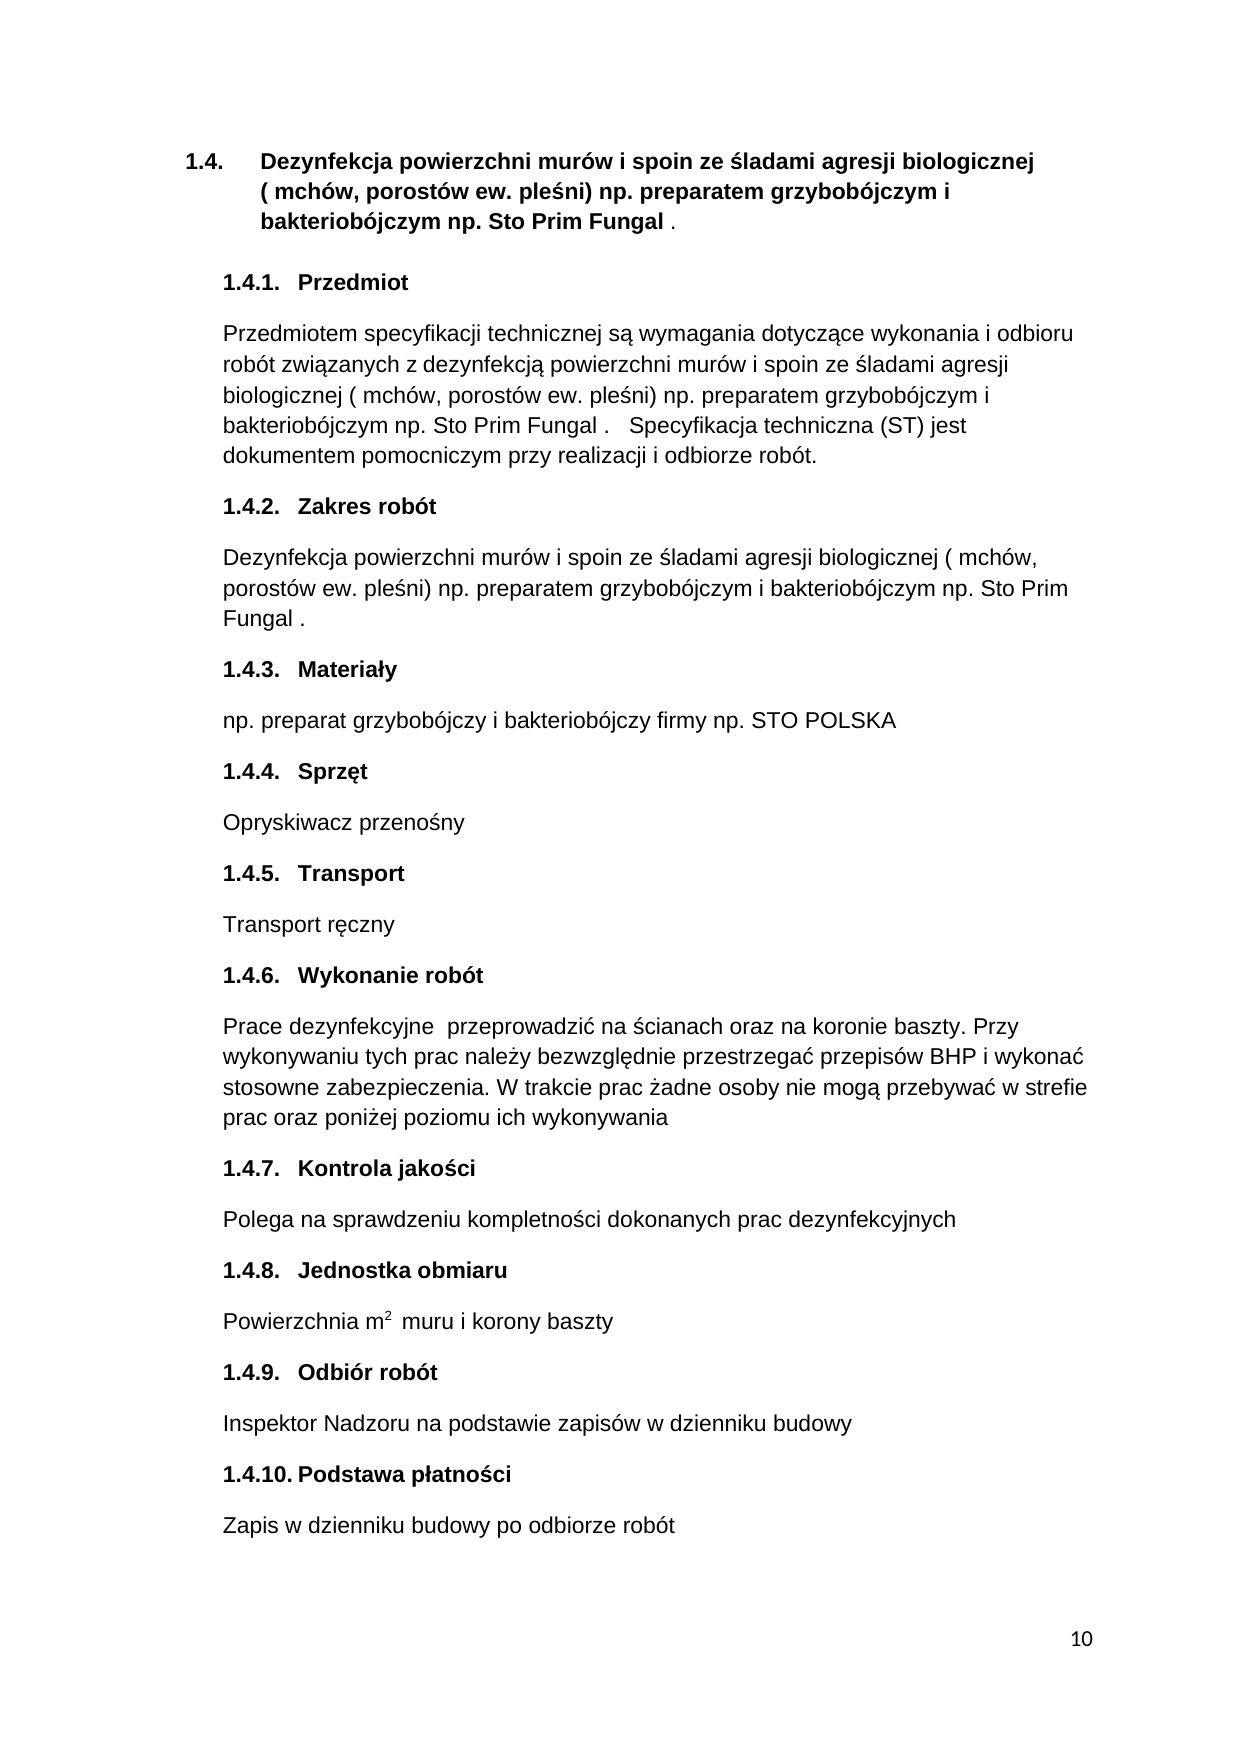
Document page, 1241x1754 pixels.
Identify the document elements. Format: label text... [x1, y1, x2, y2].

text Inspektor Nadzoru na podstawie zapisów w dzienniku budowy [223, 1410, 1093, 1436]
list Wykonanie robót [223, 962, 1093, 988]
text Polega na sprawdzeniu kompletności dokonanych prac dezynfekcyjnych [223, 1206, 1093, 1232]
list Podstawa płatności [223, 1461, 1093, 1487]
text Opryskiwacz przenośny [223, 809, 1093, 835]
list Zakres robót [223, 493, 1093, 520]
list Odbiór robót [223, 1359, 1093, 1385]
list Jednostka obmiaru [223, 1257, 1093, 1283]
list Transport [223, 860, 1093, 886]
text Przedmiotem specyfikacji technicznej są wymagania dotyczące wykonania i odbioru robót związanych z dezynfekcją powierzchni murów i spoin ze śladami agresji biologicznej ( mchów, porostów ew. pleśni) np. preparatem grzybobójczym i bakteriobójczym np. Sto Prim Fungal . Specyfikacja techniczna (ST) jest dokumentem pomocniczym przy realizacji i odbiorze robót. [223, 319, 1093, 469]
text Transport ręczny [223, 911, 1093, 937]
text Zapis w dzienniku budowy po odbiorze robót [223, 1512, 1093, 1538]
list Materiały [223, 656, 1093, 682]
list Przedmiot [223, 268, 1093, 295]
text np. preparat grzybobójczy i bakteriobójczy firmy np. STO POLSKA [223, 707, 1093, 733]
text Prace dezynfekcyjne przeprowadzić na ścianach oraz na koronie baszty. Przy wykonywaniu tych prac należy bezwzględnie przestrzegać przepisów BHP i wykonać stosowne zabezpieczenia. W trakcie prac żadne osoby nie mogą przebywać w strefie prac oraz poniżej poziomu ich wykonywania [223, 1013, 1093, 1130]
text Dezynfekcja powierzchni murów i spoin ze śladami agresji biologicznej ( mchów, porostów ew. pleśni) np. preparatem grzybobójczym i bakteriobójczym np. Sto Prim Fungal . [223, 544, 1093, 631]
list Dezynfekcja powierzchni murów i spoin ze śladami agresji biologicznej ( mchów, porostów ew. pleśni) np. preparatem grzybobójczym i bakteriobójczym np. Sto Prim Fungal . [185, 148, 1093, 234]
list Sprzęt [223, 758, 1093, 784]
list Kontrola jakości [223, 1155, 1093, 1181]
text Powierzchnia m2 muru i korony baszty [223, 1308, 1093, 1334]
